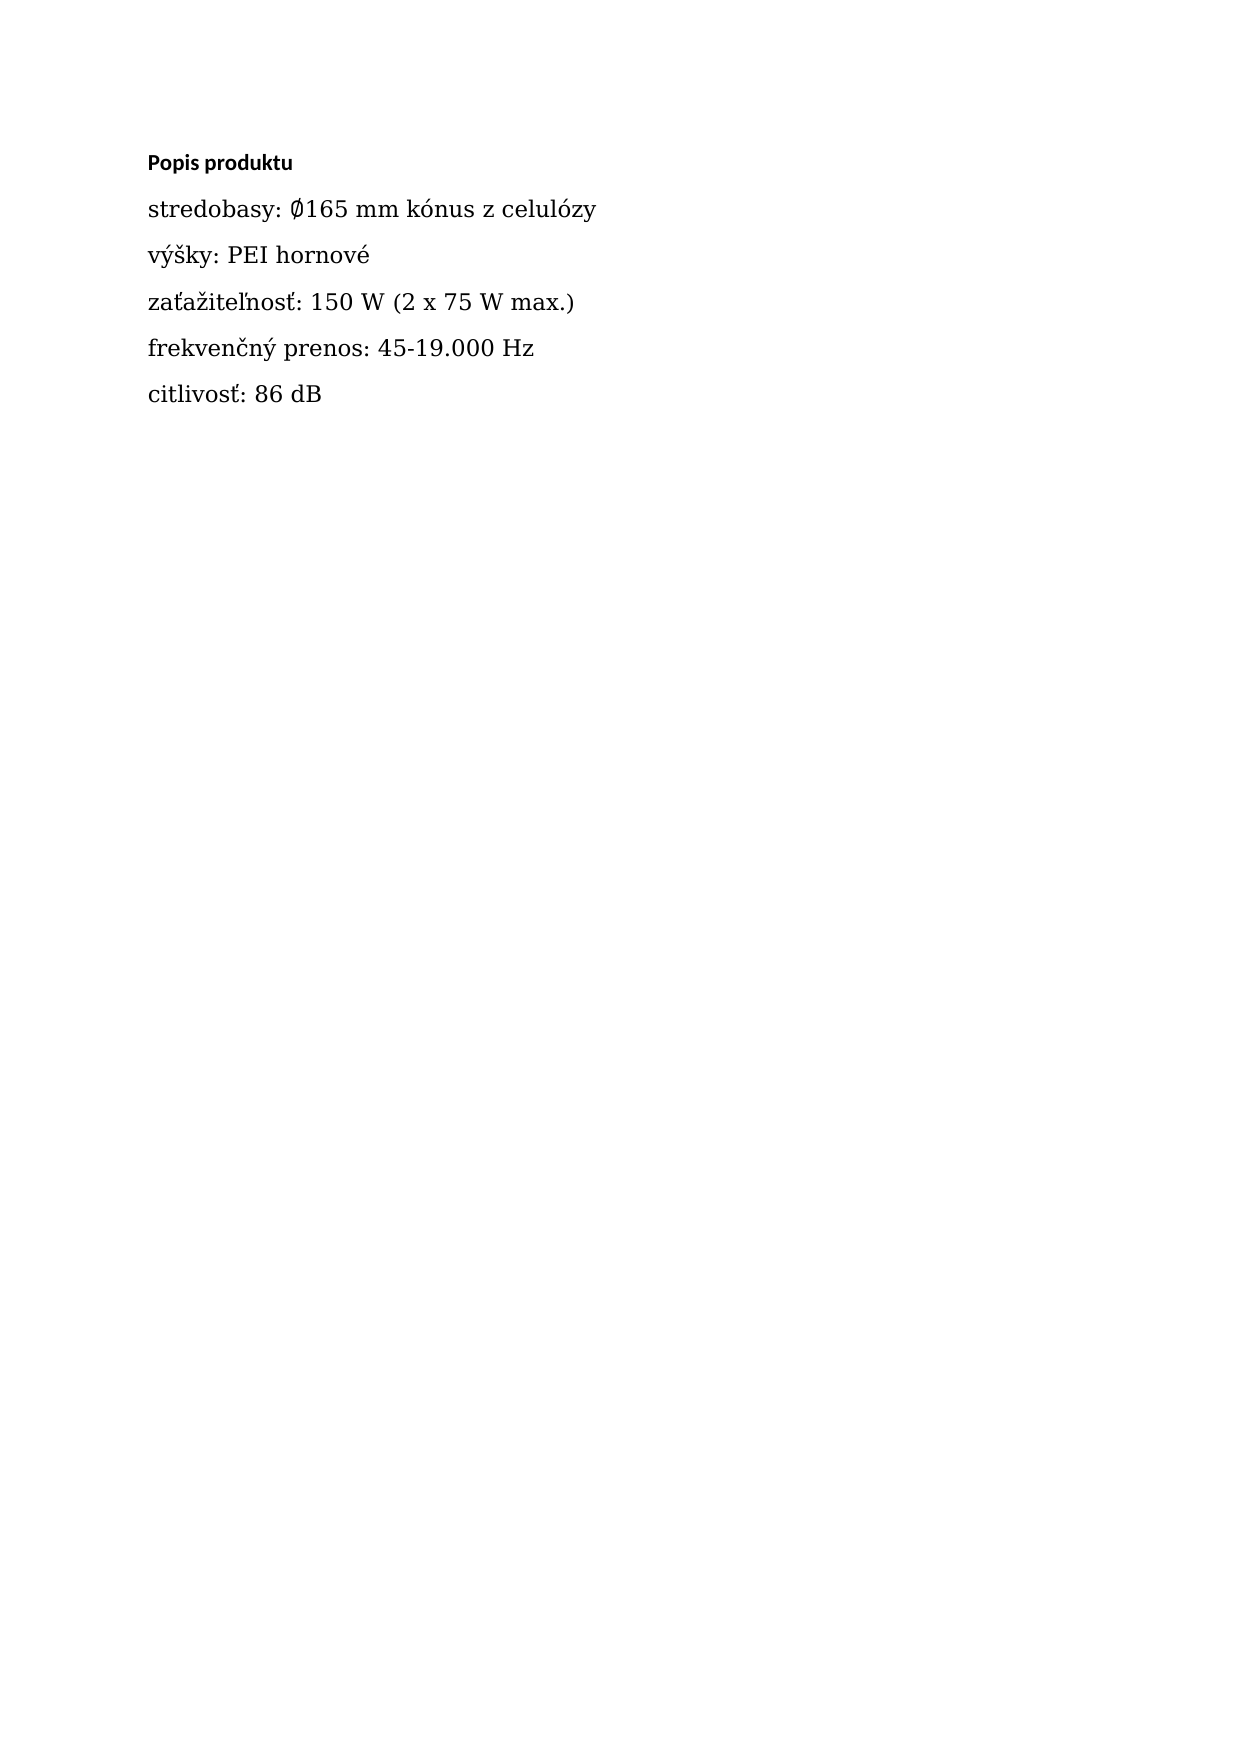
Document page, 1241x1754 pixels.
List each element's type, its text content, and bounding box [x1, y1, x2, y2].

text zaťažiteľnosť: 150 W (2 x 75 W max.) [148, 287, 1093, 315]
text frekvenčný prenos: 45-19.000 Hz [148, 333, 1093, 361]
text Popis produktu [148, 148, 1093, 176]
text citlivosť: 86 dB [148, 380, 1093, 407]
text výšky: PEI hornové [148, 241, 1093, 268]
text stredobasy: ∅165 mm kónus z celulózy [148, 194, 1093, 222]
